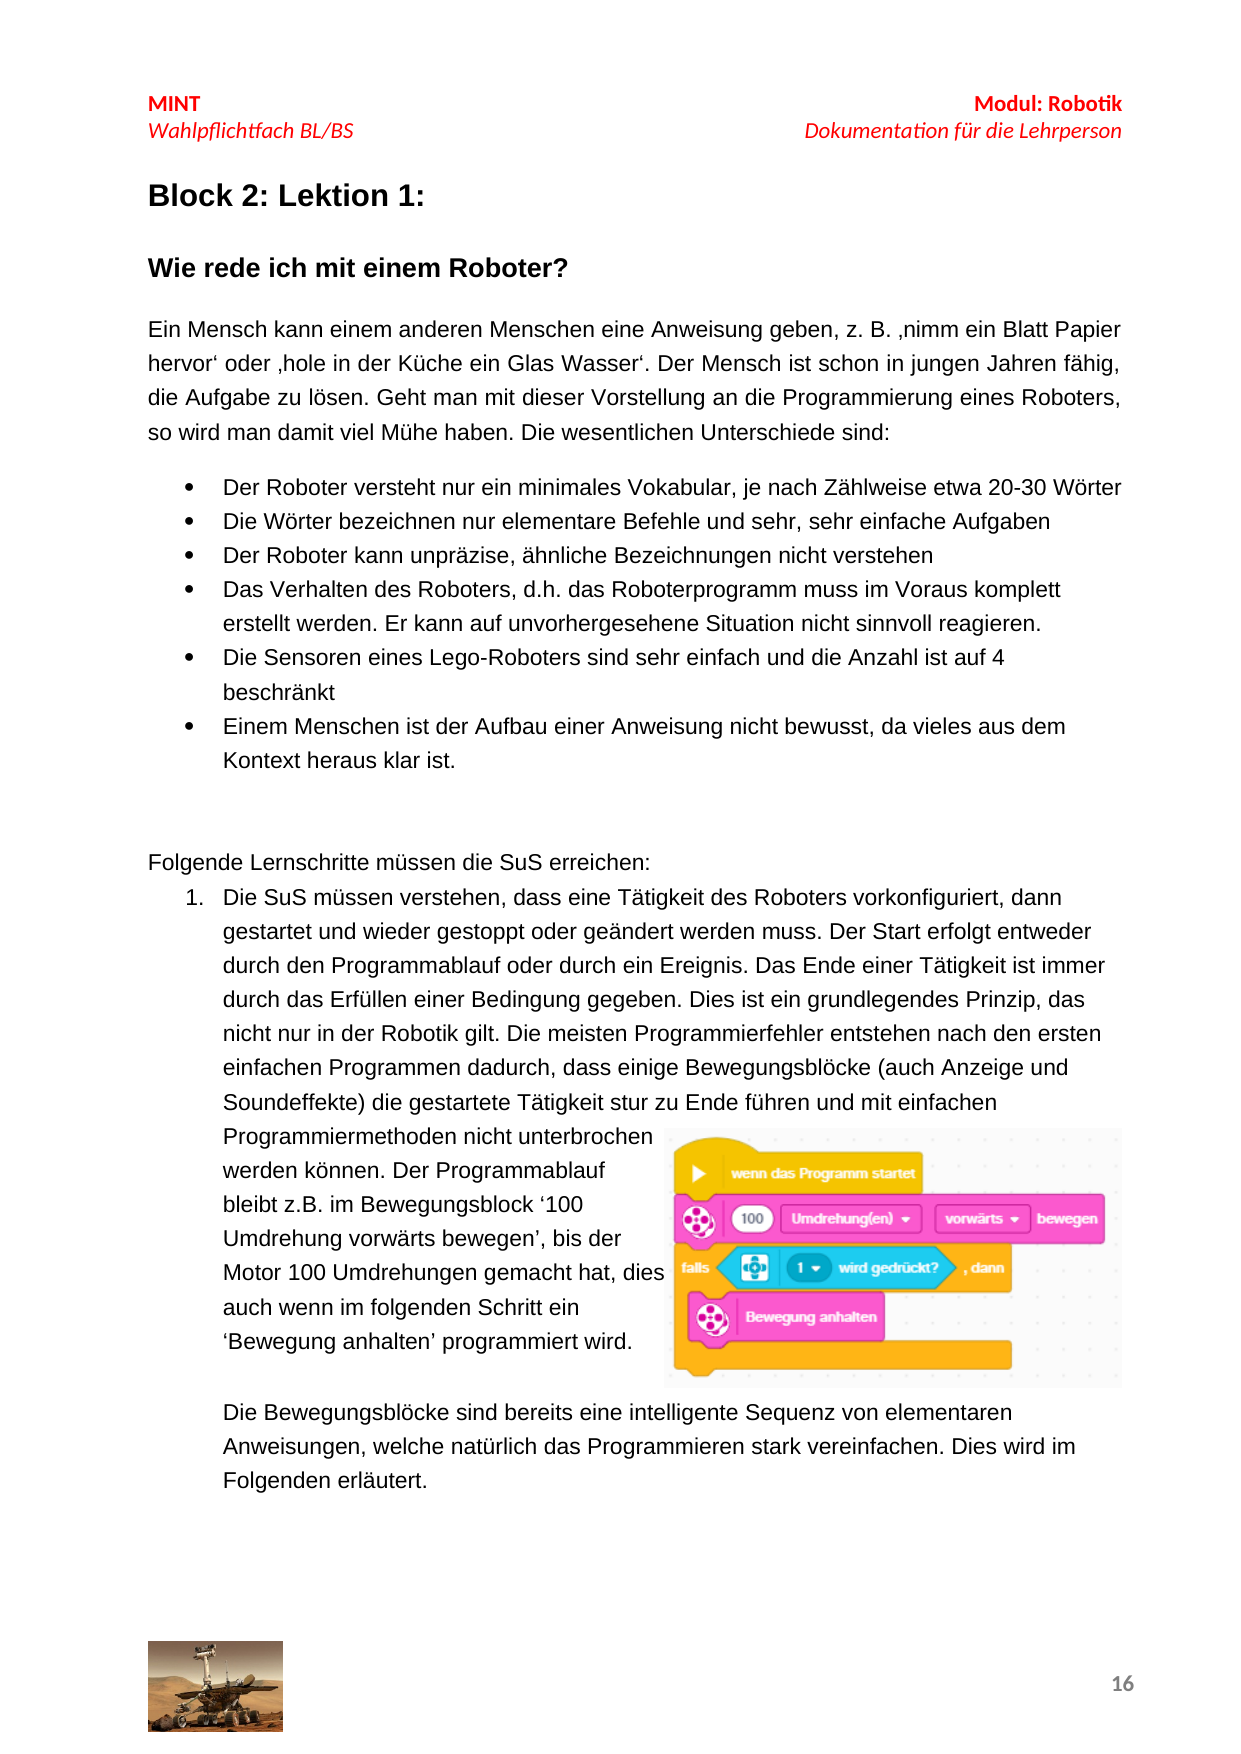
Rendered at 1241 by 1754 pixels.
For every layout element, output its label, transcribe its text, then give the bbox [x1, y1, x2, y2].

picture [148, 1641, 283, 1732]
list Die Wörter bezeichnen nur elementare Befehle und sehr, sehr einfache Aufgaben [185, 508, 1122, 534]
list Folgende Lernschritte müssen die SuS erreichen: [148, 849, 1122, 876]
list Die Bewegungsblöcke sind bereits eine intelligente Sequenz von elementaren Anweisungen, welche natürlich das Programmieren stark vereinfachen. Dies wird im Folgenden erläutert. [223, 1399, 1122, 1493]
subtitle Wie rede ich mit einem Roboter? [148, 252, 1122, 283]
list Einem Menschen ist der Aufbau einer Anweisung nicht bewusst, da vieles aus dem Kontext heraus klar ist. [185, 713, 1122, 773]
list Der Roboter versteht nur ein minimales Vokabular, je nach Zählweise etwa 20-30 Wörter [185, 473, 1122, 500]
text Ein Mensch kann einem anderen Menschen eine Anweisung geben, z. B. ‚nimm ein Blatt Papier hervor‘ oder ‚hole in der Küche ein Glas Wasser‘. Der Mensch ist schon in jungen Jahren fähig, die Aufgabe zu lösen. Geht man mit dieser Vorstellung an die Programmierung eines Roboters, so wird man damit viel Mühe haben. Die wesentlichen Unterschiede sind: [148, 316, 1122, 445]
list Die Sensoren eines Lego-Roboters sind sehr einfach und die Anzahl ist auf 4 beschränkt [185, 644, 1122, 705]
list Das Verhalten des Roboters, d.h. das Roboterprogramm muss im Voraus komplett erstellt werden. Er kann auf unvorhergesehene Situation nicht sinnvoll reagieren. [185, 576, 1122, 637]
subtitle Block 2: Lektion 1: [148, 177, 1122, 213]
picture [664, 1128, 1122, 1388]
list Der Roboter kann unpräzise, ähnliche Bezeichnungen nicht verstehen [185, 542, 1122, 568]
